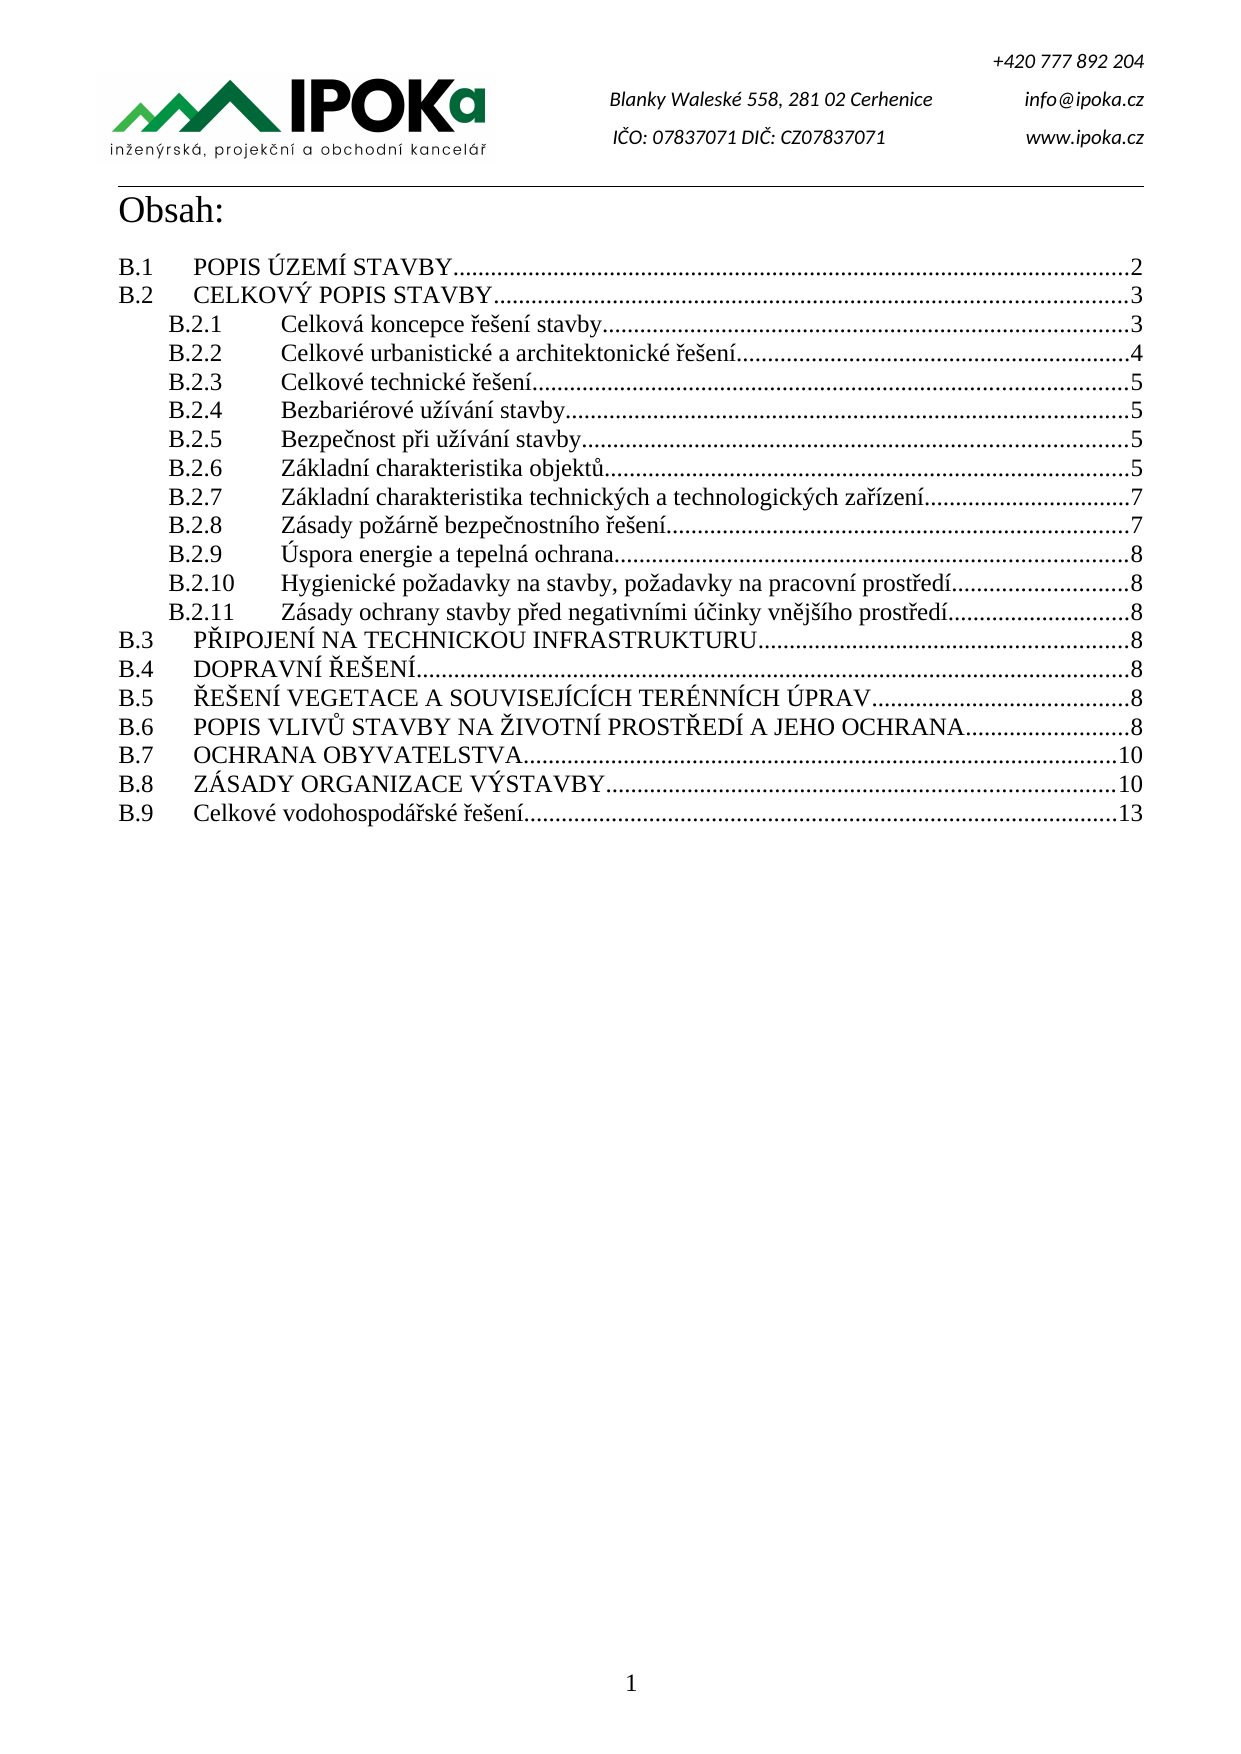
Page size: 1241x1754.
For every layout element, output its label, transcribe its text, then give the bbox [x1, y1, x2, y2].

text B.4 DOPRAVNÍ ŘEŠENÍ 8 [118, 654, 1144, 683]
text B.2.4 Bezbariérové užívání stavby 5 [168, 395, 1144, 424]
text B.2.10 Hygienické požadavky na stavby, požadavky na pracovní prostředí 8 [168, 568, 1144, 597]
text B.8 ZÁSADY ORGANIZACE VÝSTAVBY 10 [118, 769, 1144, 798]
text B.2.1 Celková koncepce řešení stavby 3 [168, 309, 1144, 338]
text B.2.3 Celkové technické řešení 5 [168, 367, 1144, 395]
text B.9 Celkové vodohospodářské řešení 13 [118, 798, 1144, 827]
text B.2.9 Úspora energie a tepelná ochrana 8 [168, 539, 1144, 568]
text B.3 PŘIPOJENÍ NA TECHNICKOU INFRASTRUKTURU 8 [118, 625, 1144, 654]
text B.7 OCHRANA OBYVATELSTVA 10 [118, 740, 1144, 769]
text Obsah: [118, 187, 1144, 230]
text B.2.8 Zásady požárně bezpečnostního řešení 7 [168, 510, 1144, 539]
text B.6 POPIS VLIVŮ STAVBY NA ŽIVOTNÍ PROSTŘEDÍ A JEHO OCHRANA 8 [118, 712, 1144, 740]
text B.2.7 Základní charakteristika technických a technologických zařízení 7 [168, 482, 1144, 510]
text B.2.5 Bezpečnost při užívání stavby 5 [168, 424, 1144, 453]
text B.1 POPIS ÚZEMÍ STAVBY 2 [118, 252, 1144, 280]
text B.2.11 Zásady ochrany stavby před negativními účinky vnějšího prostředí 8 [168, 597, 1144, 625]
text B.2.2 Celkové urbanistické a architektonické řešení 4 [168, 338, 1144, 367]
text B.2.6 Základní charakteristika objektů 5 [168, 453, 1144, 482]
picture [96, 73, 497, 163]
text B.5 ŘEŠENÍ VEGETACE A SOUVISEJÍCÍCH TERÉNNÍCH ÚPRAV 8 [118, 683, 1144, 712]
text B.2 CELKOVÝ POPIS STAVBY 3 [118, 280, 1144, 309]
